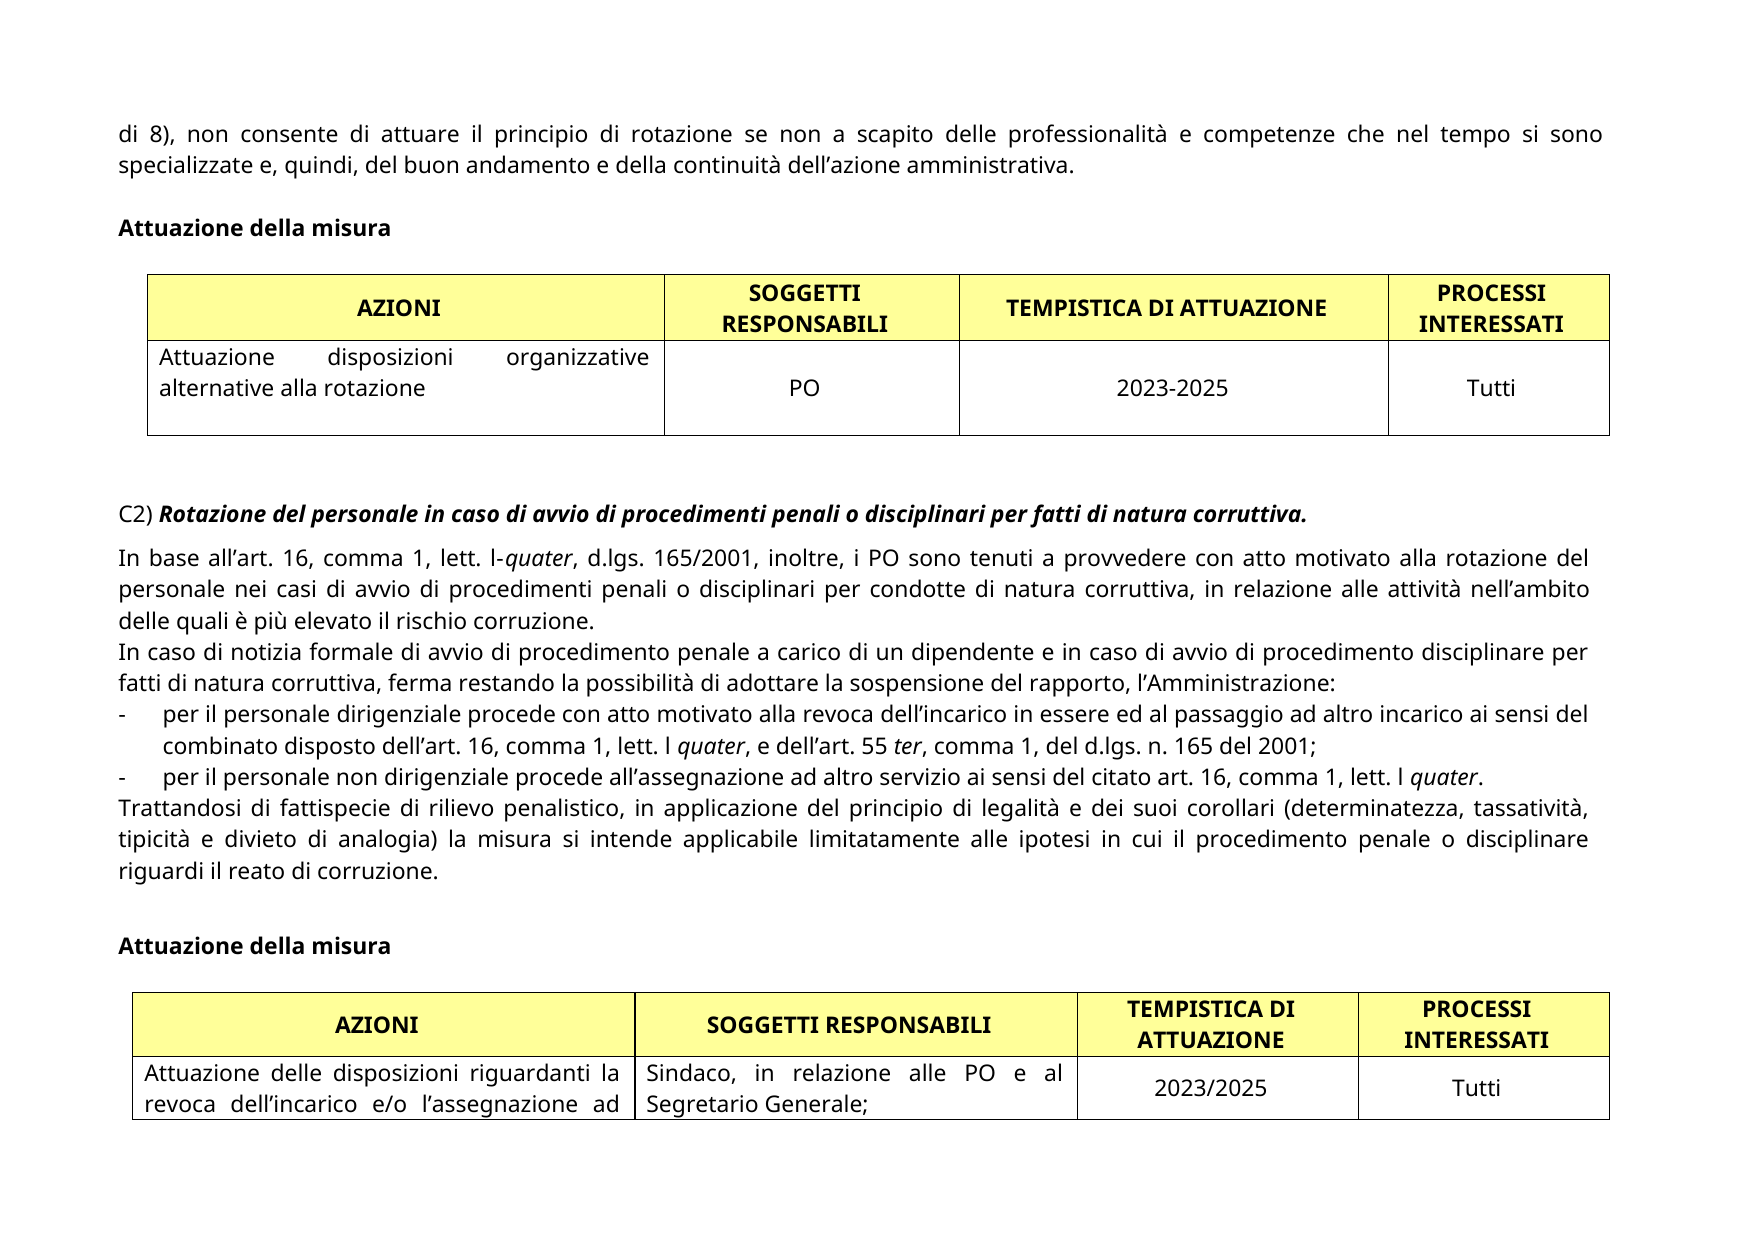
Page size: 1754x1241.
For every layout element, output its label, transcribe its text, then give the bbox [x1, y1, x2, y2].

list per il personale dirigenziale procede con atto motivato alla revoca dell’incarico in essere ed al passaggio ad altro incarico ai sensi del combinato disposto dell’art. 16, comma 1, lett. l quater, e dell’art. 55 ter, comma 1, del d.lgs. n. 165 del 2001; [118, 698, 1592, 761]
table_cell 2023/2025 [1078, 1057, 1358, 1119]
text Trattandosi di fattispecie di rilievo penalistico, in applicazione del principio di legalità e dei suoi corollari (determinatezza, tassatività, tipicità e divieto di analogia) la misura si intende applicabile limitatamente alle ipotesi in cui il procedimento penale o disciplinare riguardi il reato di corruzione. [118, 792, 1592, 886]
table_header TEMPISTICA DI ATTUAZIONE [960, 275, 1388, 340]
table_header TEMPISTICA DI ATTUAZIONE [1078, 993, 1358, 1056]
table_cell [133, 1057, 634, 1119]
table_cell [636, 1057, 1077, 1119]
table_header AZIONI [148, 275, 664, 340]
text C2) Rotazione del personale in caso di avvio di procedimenti penali o disciplinari per fatti di natura corruttiva. [118, 498, 1592, 529]
text Attuazione della misura [118, 929, 1592, 961]
table_cell Tutti [1359, 1057, 1609, 1119]
text In caso di notizia formale di avvio di procedimento penale a carico di un dipendente e in caso di avvio di procedimento disciplinare per fatti di natura corruttiva, ferma restando la possibilità di adottare la sospensione del rapporto, l’Amministrazione: [118, 636, 1592, 698]
table_cell Attuazione disposizioni organizzative alternative alla rotazione [148, 341, 664, 435]
table_cell Tutti [1389, 341, 1609, 435]
text In base all’art. 16, comma 1, lett. l-quater, d.lgs. 165/2001, inoltre, i PO sono tenuti a provvedere con atto motivato alla rotazione del personale nei casi di avvio di procedimenti penali o disciplinari per condotte di natura corruttiva, in relazione alle attività nell’ambito delle quali è più elevato il rischio corruzione. [118, 542, 1592, 636]
table_header AZIONI [133, 993, 634, 1056]
table_header SOGGETTI RESPONSABILI [636, 993, 1077, 1056]
text Attuazione della misura [118, 212, 1606, 243]
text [118, 118, 1606, 181]
table_header SOGGETTI RESPONSABILI [665, 275, 959, 340]
table_cell 2023-2025 [960, 341, 1388, 435]
table_header PROCESSI INTERESSATI [1359, 993, 1609, 1056]
list per il personale non dirigenziale procede all’assegnazione ad altro servizio ai sensi del citato art. 16, comma 1, lett. l quater. [118, 761, 1592, 792]
table_header PROCESSI INTERESSATI [1389, 275, 1609, 340]
table_cell PO [665, 341, 959, 435]
